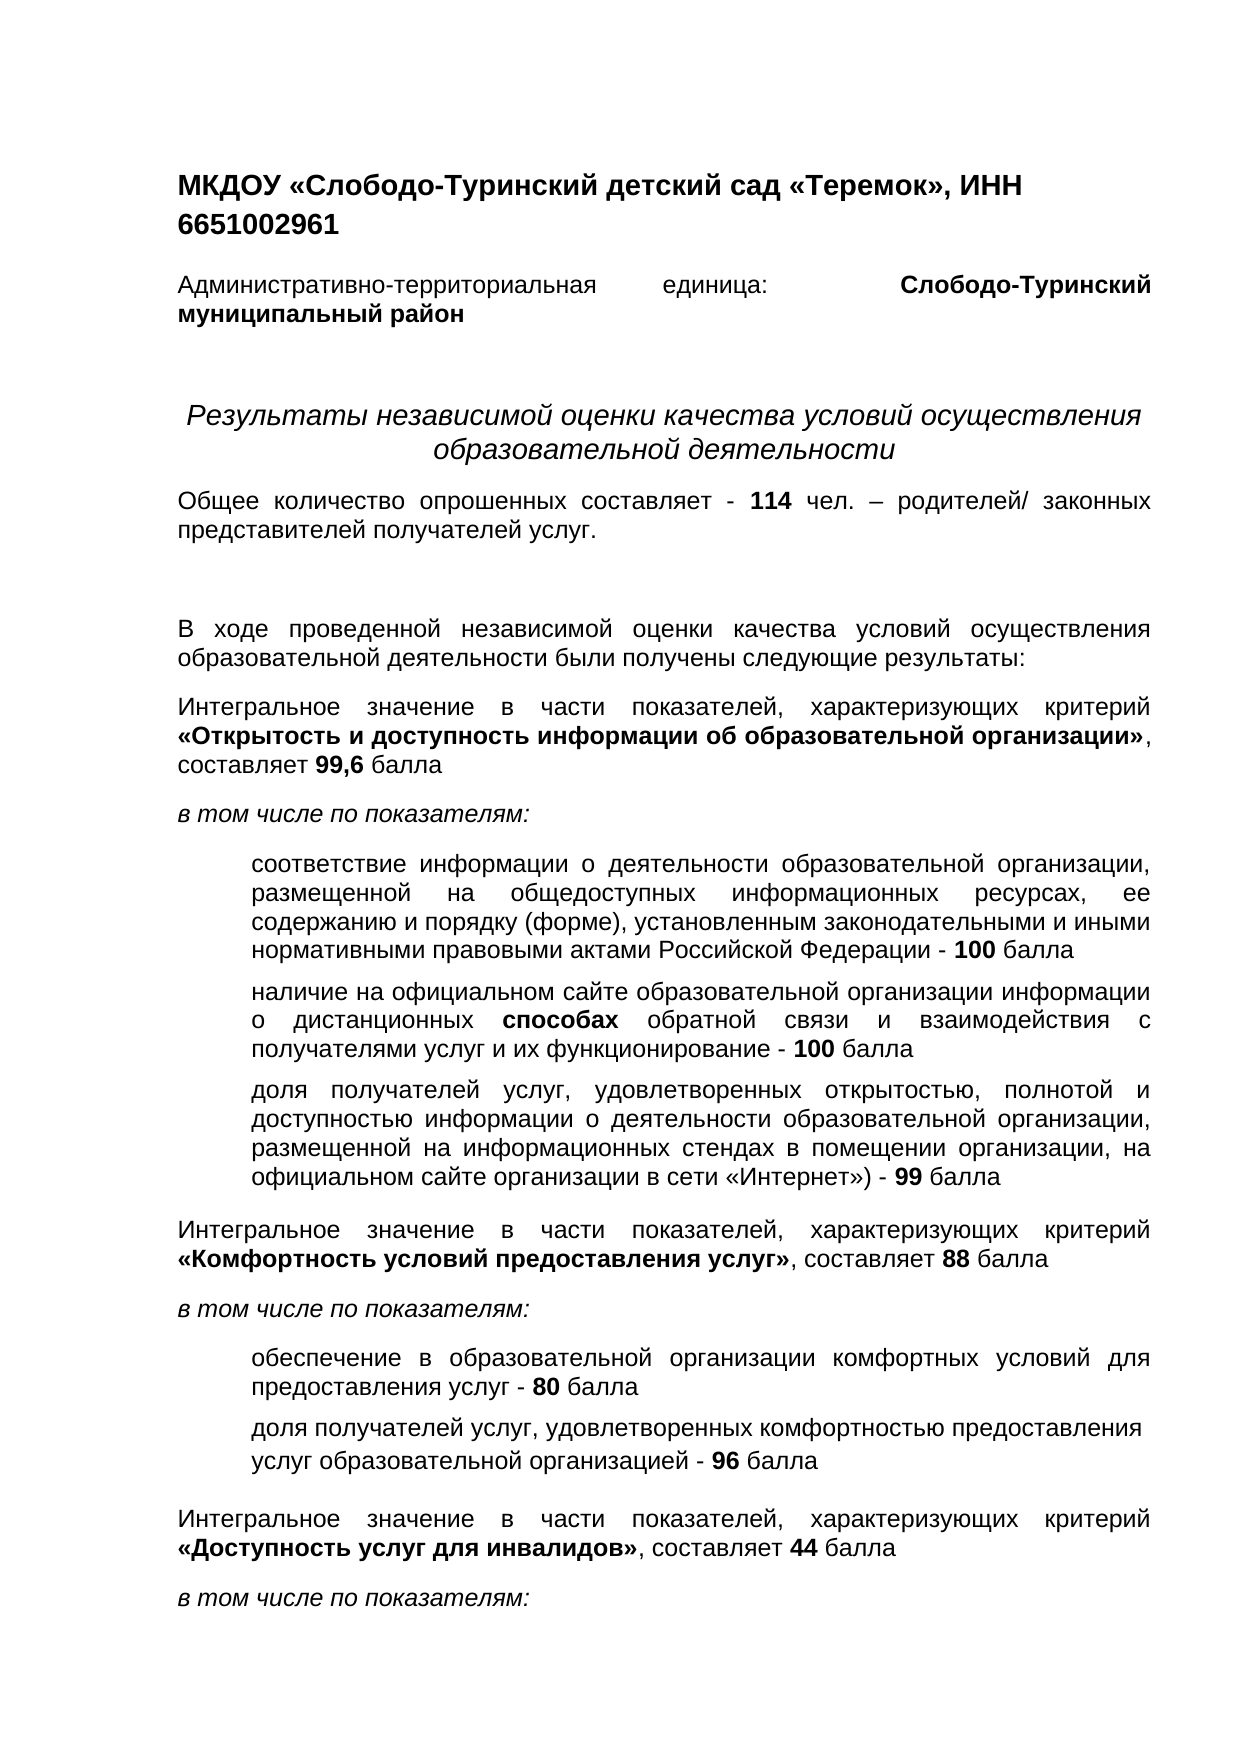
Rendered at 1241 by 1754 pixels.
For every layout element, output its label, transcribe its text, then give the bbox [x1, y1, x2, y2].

text Интегральное значение в части показателей, характеризующих критерий «Комфортность условий предоставления услуг», составляет 88 балла [177, 1215, 1152, 1273]
text доля получателей услуг, удовлетворенных комфортностью предоставления услуг образовательной организацией - 96 балла [251, 1413, 1152, 1475]
text В ходе проведенной независимой оценки качества условий осуществления образовательной деятельности были получены следующие результаты: [177, 614, 1152, 671]
text Интегральное значение в части показателей, характеризующих критерий «Открытость и доступность информации об образовательной организации», составляет 99,6 балла [177, 692, 1152, 778]
subtitle МКДОУ «Слободо-Туринский детский сад «Теремок», ИНН 6651002961 [177, 168, 1152, 240]
text наличие на официальном сайте образовательной организации информации о дистанционных способах обратной связи и взаимодействия с получателями услуг и их функционирование - 100 балла [251, 976, 1152, 1063]
text в том числе по показателям: [177, 1582, 1152, 1611]
text Общее количество опрошенных составляет - 114 чел. – родителей/ законных представителей получателей услуг. [177, 486, 1152, 543]
text доля получателей услуг, удовлетворенных открытостью, полнотой и доступностью информации о деятельности образовательной организации, размещенной на информационных стендах в помещении организации, на официальном сайте организации в сети «Интернет») - 99 балла [251, 1075, 1152, 1190]
text соответствие информации о деятельности образовательной организации, размещенной на общедоступных информационных ресурсах, ее содержанию и порядку (форме), установленным законодательными и иными нормативными правовыми актами Российской Федерации - 100 балла [251, 849, 1152, 964]
text Результаты независимой оценки качества условий осуществления образовательной деятельности [177, 398, 1152, 465]
text Административно-территориальная единица: Слободо-Туринский муниципальный район [177, 270, 1152, 328]
text обеспечение в образовательной организации комфортных условий для предоставления услуг - 80 балла [251, 1343, 1152, 1401]
text Интегральное значение в части показателей, характеризующих критерий «Доступность услуг для инвалидов», составляет 44 балла [177, 1504, 1152, 1562]
text в том числе по показателям: [177, 1293, 1152, 1322]
text в том числе по показателям: [177, 799, 1152, 828]
